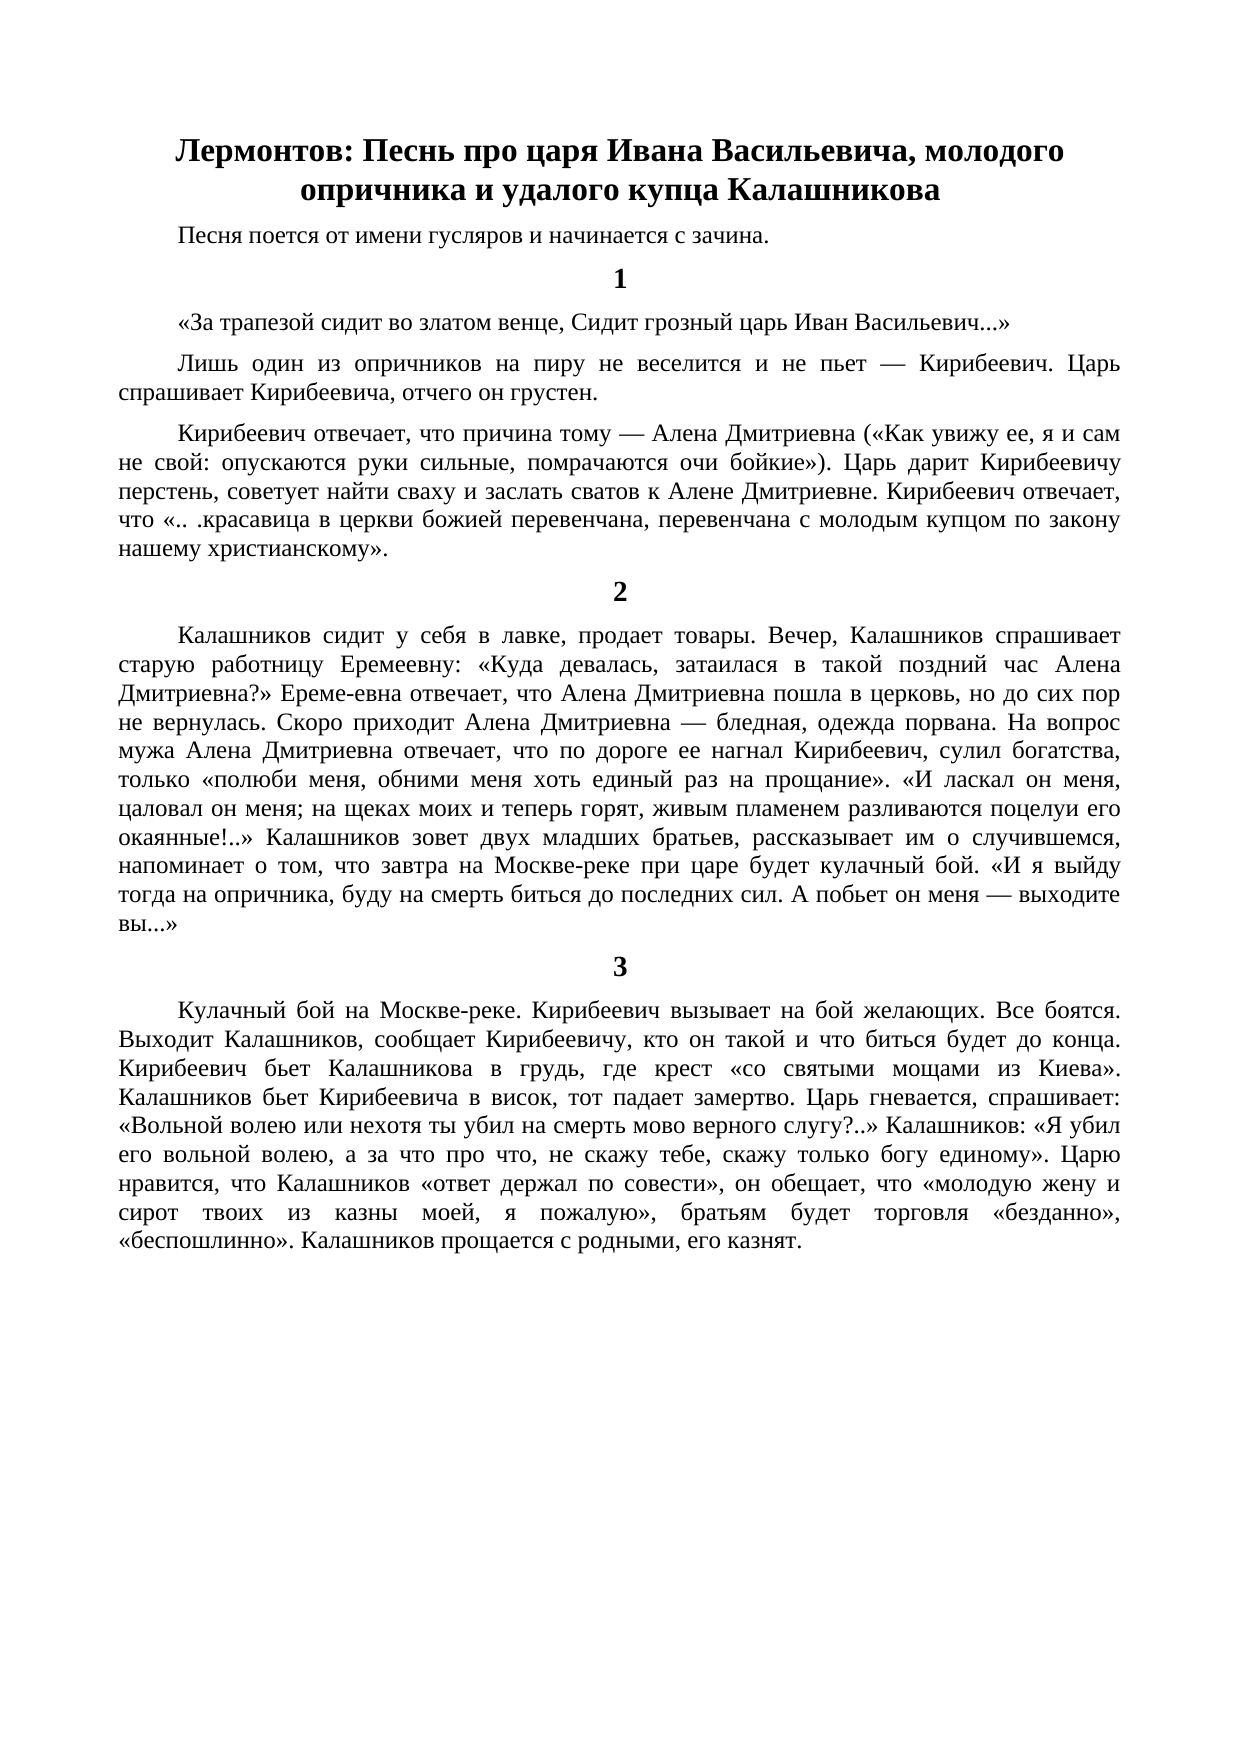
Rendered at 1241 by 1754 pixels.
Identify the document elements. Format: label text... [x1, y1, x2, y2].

text Кирибеевич отвечает, что причина тому — Алена Дмитриевна («Как увижу ее, я и сам не свой: опускаются руки сильные, помрачаются очи бойкие»). Царь дарит Кирибеевичу перстень, советует найти сваху и заслать сватов к Алене Дмитриевне. Кирибеевич отвечает, что «.. .красавица в церкви божией перевенчана, перевенчана с молодым купцом по закону нашему христианскому». [118, 418, 1122, 562]
text Лермонтов: Песнь про царя Ивана Васильевича, молодого опричника и удалого купца Калашникова [118, 131, 1122, 207]
text Лишь один из опричников на пиру не веселится и не пьет — Кирибеевич. Царь спрашивает Кирибеевича, отчего он грустен. [118, 348, 1122, 406]
text Кулачный бой на Москве-реке. Кирибеевич вызывает на бой желающих. Все боятся. Выходит Калашников, сообщает Кирибеевичу, кто он такой и что биться будет до конца. Кирибеевич бьет Калашникова в грудь, где крест «со святыми мощами из Киева». Калашников бьет Кирибеевича в висок, тот падает замертво. Царь гневается, спрашивает: «Вольной волею или нехотя ты убил на смерть мово верного слугу?..» Калашников: «Я убил его вольной волею, а за что про что, не скажу тебе, скажу только богу единому». Царю нравится, что Калашников «ответ держал по совести», он обещает, что «молодую жену и сирот твоих из казны моей, я пожалую», братьям будет торговля «безданно», «беспошлинно». Калашников прощается с родными, его казнят. [118, 995, 1122, 1254]
text Калашников сидит у себя в лавке, продает товары. Вечер, Калашников спрашивает старую работницу Еремеевну: «Куда девалась, затаилася в такой поздний час Алена Дмитриевна?» Ереме-евна отвечает, что Алена Дмитриевна пошла в церковь, но до сих пор не вернулась. Скоро приходит Алена Дмитриевна — бледная, одежда порвана. На вопрос мужа Алена Дмитриевна отвечает, что по дороге ее нагнал Кирибеевич, сулил богатства, только «полюби меня, обними меня хоть единый раз на прощание». «И ласкал он меня, цаловал он меня; на щеках моих и теперь горят, живым пламенем разливаются поцелуи его окаянные!..» Калашников зовет двух младших братьев, рассказывает им о случившемся, напоминает о том, что завтра на Москве-реке при царе будет кулачный бой. «И я выйду тогда на опричника, буду на смерть биться до последних сил. А побьет он меня — выходите вы...» [118, 621, 1122, 937]
text 3 [118, 949, 1122, 983]
text «За трапезой сидит во златом венце, Сидит грозный царь Иван Васильевич...» [118, 307, 1122, 336]
text 2 [118, 574, 1122, 608]
text 1 [118, 261, 1122, 294]
text Песня поется от имени гусляров и начинается с зачина. [118, 220, 1122, 248]
